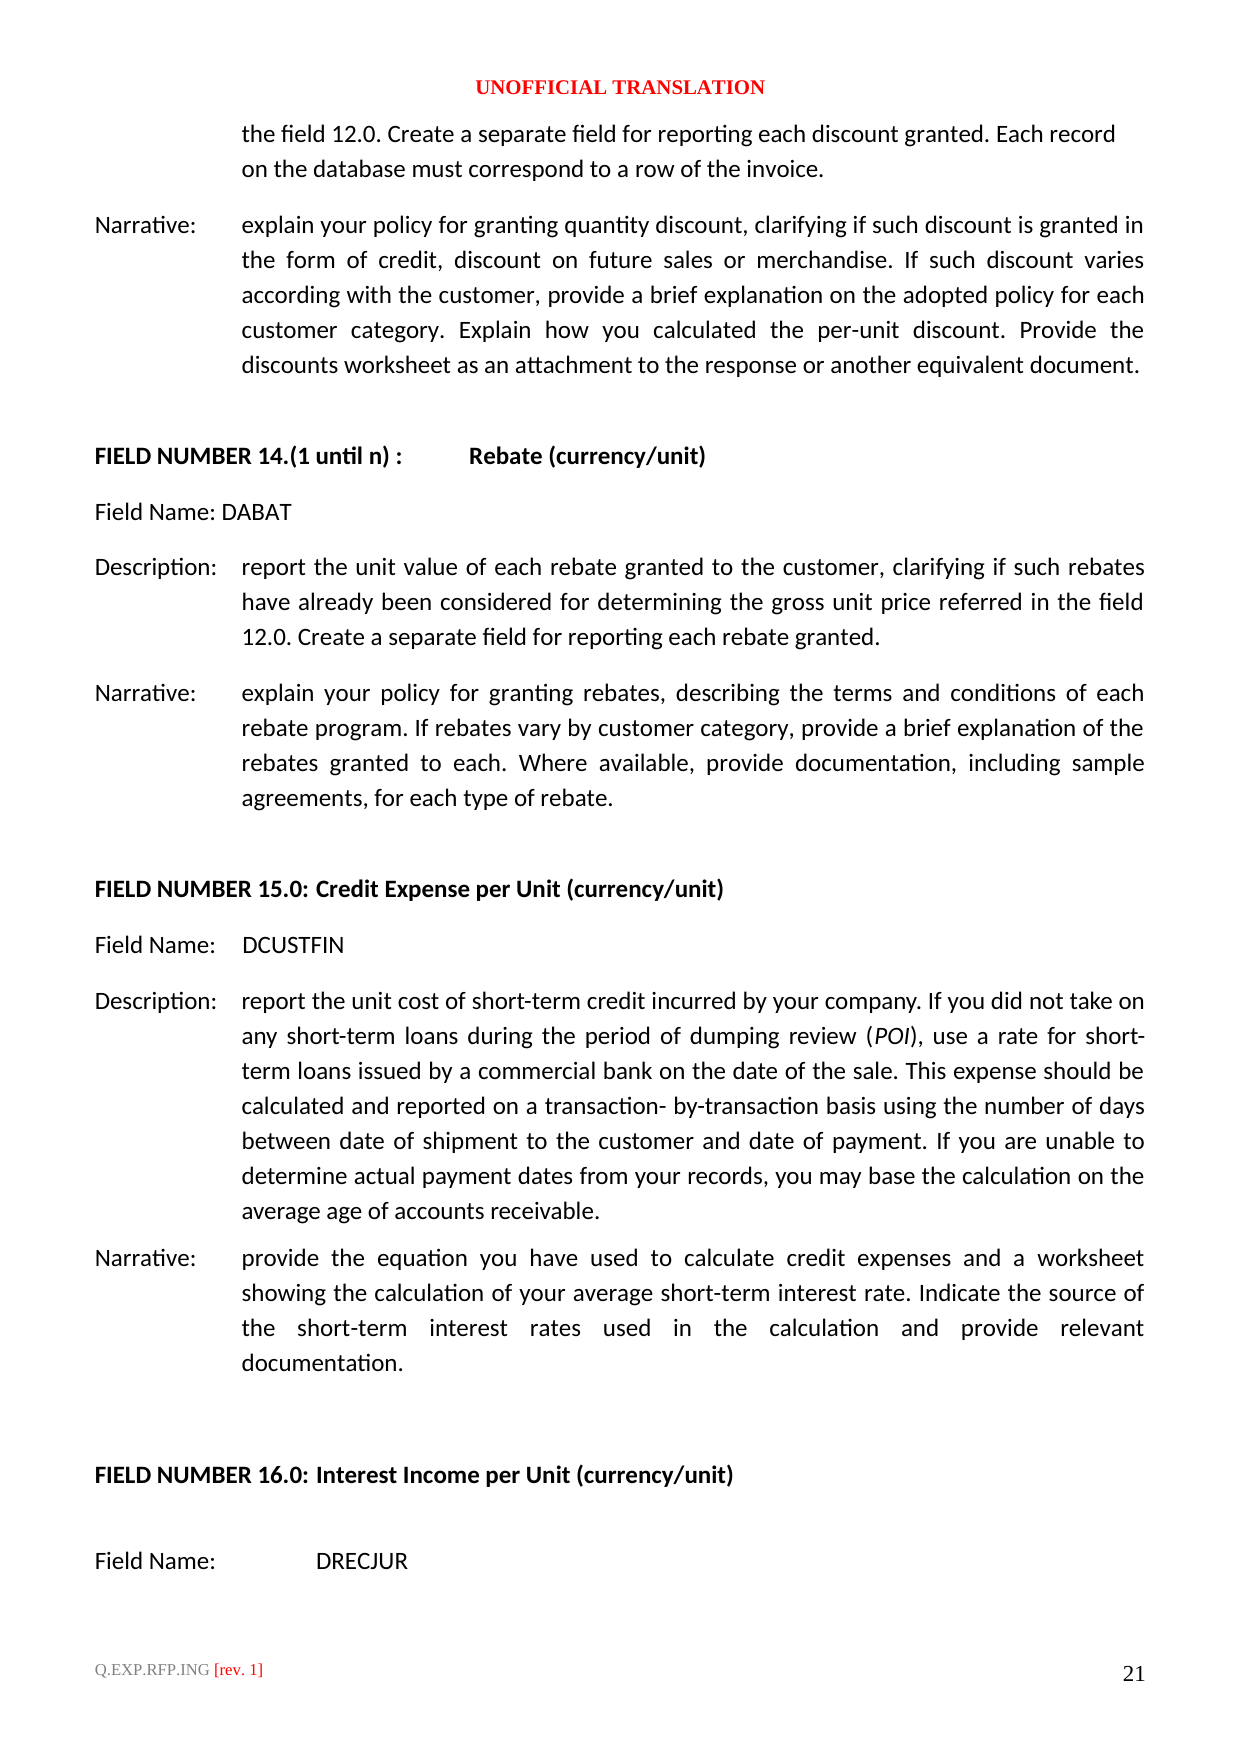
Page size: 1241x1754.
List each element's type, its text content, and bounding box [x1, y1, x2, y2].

text Field Name: DABAT [94, 496, 1146, 526]
text Field Name: DRECJUR [94, 1545, 1146, 1576]
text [94, 118, 1146, 184]
text Narrative: explain your policy for granting rebates, describing the terms and conditions of each rebate program. If rebates vary by customer category, provide a brief explanation of the rebates granted to each. Where available, provide documentation, including sample agreements, for each type of rebate. [94, 677, 1146, 813]
text Field Name: DCUSTFIN [94, 929, 1146, 959]
text FIELD NUMBER 16.0: Interest Income per Unit (currency/unit) [94, 1459, 1146, 1489]
text FIELD NUMBER 15.0: Credit Expense per Unit (currency/unit) [94, 873, 1146, 904]
text Description: report the unit value of each rebate granted to the customer, clarifying if such rebates have already been considered for determining the gross unit price referred in the field 12.0. Create a separate field for reporting each rebate granted. [94, 551, 1146, 652]
text Narrative: provide the equation you have used to calculate credit expenses and a worksheet showing the calculation of your average short-term interest rate. Indicate the source of the short-term interest rates used in the calculation and provide relevant documentation. [94, 1242, 1146, 1378]
text FIELD NUMBER 14.(1 until n) : Rebate (currency/unit) [94, 440, 1146, 470]
text Description: report the unit cost of short-term credit incurred by your company. If you did not take on any short-term loans during the period of dumping review (POI), use a rate for short-term loans issued by a commercial bank on the date of the sale. This expense should be calculated and reported on a transaction- by-transaction basis using the number of days between date of shipment to the customer and date of payment. If you are unable to determine actual payment dates from your records, you may base the calculation on the average age of accounts receivable. [94, 985, 1146, 1225]
